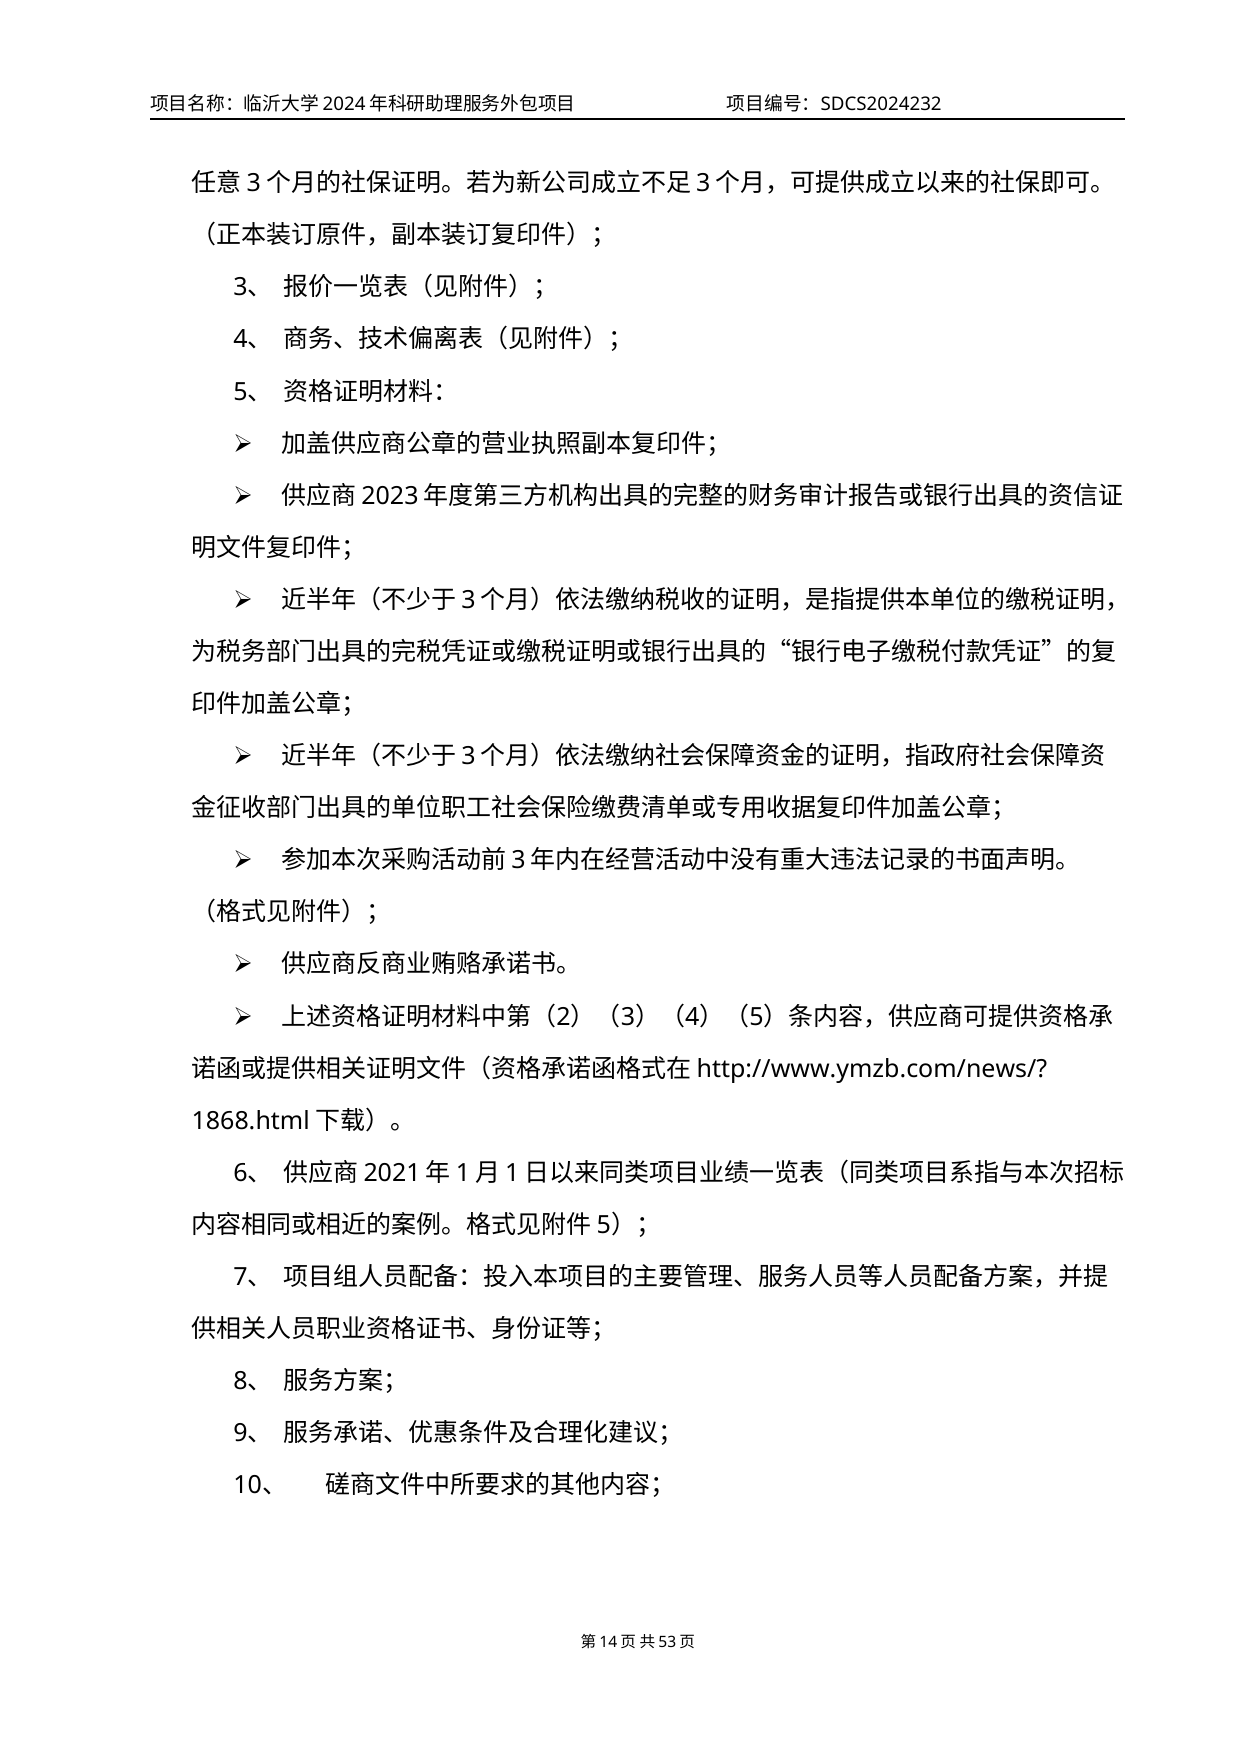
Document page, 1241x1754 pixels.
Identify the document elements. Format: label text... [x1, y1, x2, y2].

list 报价一览表（见附件）； [191, 254, 1125, 306]
list 加盖供应商公章的营业执照副本复印件； [191, 410, 1125, 462]
list 供应商2021年1月1日以来同类项目业绩一览表（同类项目系指与本次招标内容相同或相近的案例。格式见附件5）； [191, 1139, 1125, 1244]
list 项目组人员配备：投入本项目的主要管理、服务人员等人员配备方案，并提供相关人员职业资格证书、身份证等； [191, 1244, 1125, 1348]
list 供应商2023年度第三方机构出具的完整的财务审计报告或银行出具的资信证明文件复印件； [191, 462, 1125, 567]
list 近半年（不少于3个月）依法缴纳社会保障资金的证明，指政府社会保障资金征收部门出具的单位职工社会保险缴费清单或专用收据复印件加盖公章； [191, 723, 1125, 827]
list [191, 150, 1125, 254]
list 磋商文件中所要求的其他内容； [191, 1452, 1125, 1504]
list 近半年（不少于3个月）依法缴纳税收的证明，是指提供本单位的缴税证明，为税务部门出具的完税凭证或缴税证明或银行出具的“银行电子缴税付款凭证”的复印件加盖公章； [191, 567, 1125, 723]
list 服务承诺、优惠条件及合理化建议； [191, 1400, 1125, 1452]
list 上述资格证明材料中第（2）（3）（4）（5）条内容，供应商可提供资格承诺函或提供相关证明文件（资格承诺函格式在http://www.ymzb.com/news/?1868.html下载）。 [191, 983, 1125, 1139]
list 供应商反商业贿赂承诺书。 [191, 931, 1125, 983]
list 参加本次采购活动前3年内在经营活动中没有重大违法记录的书面声明。（格式见附件）； [191, 827, 1125, 931]
list 服务方案； [191, 1348, 1125, 1400]
list 资格证明材料： [191, 358, 1125, 410]
list 商务、技术偏离表（见附件）； [191, 306, 1125, 358]
